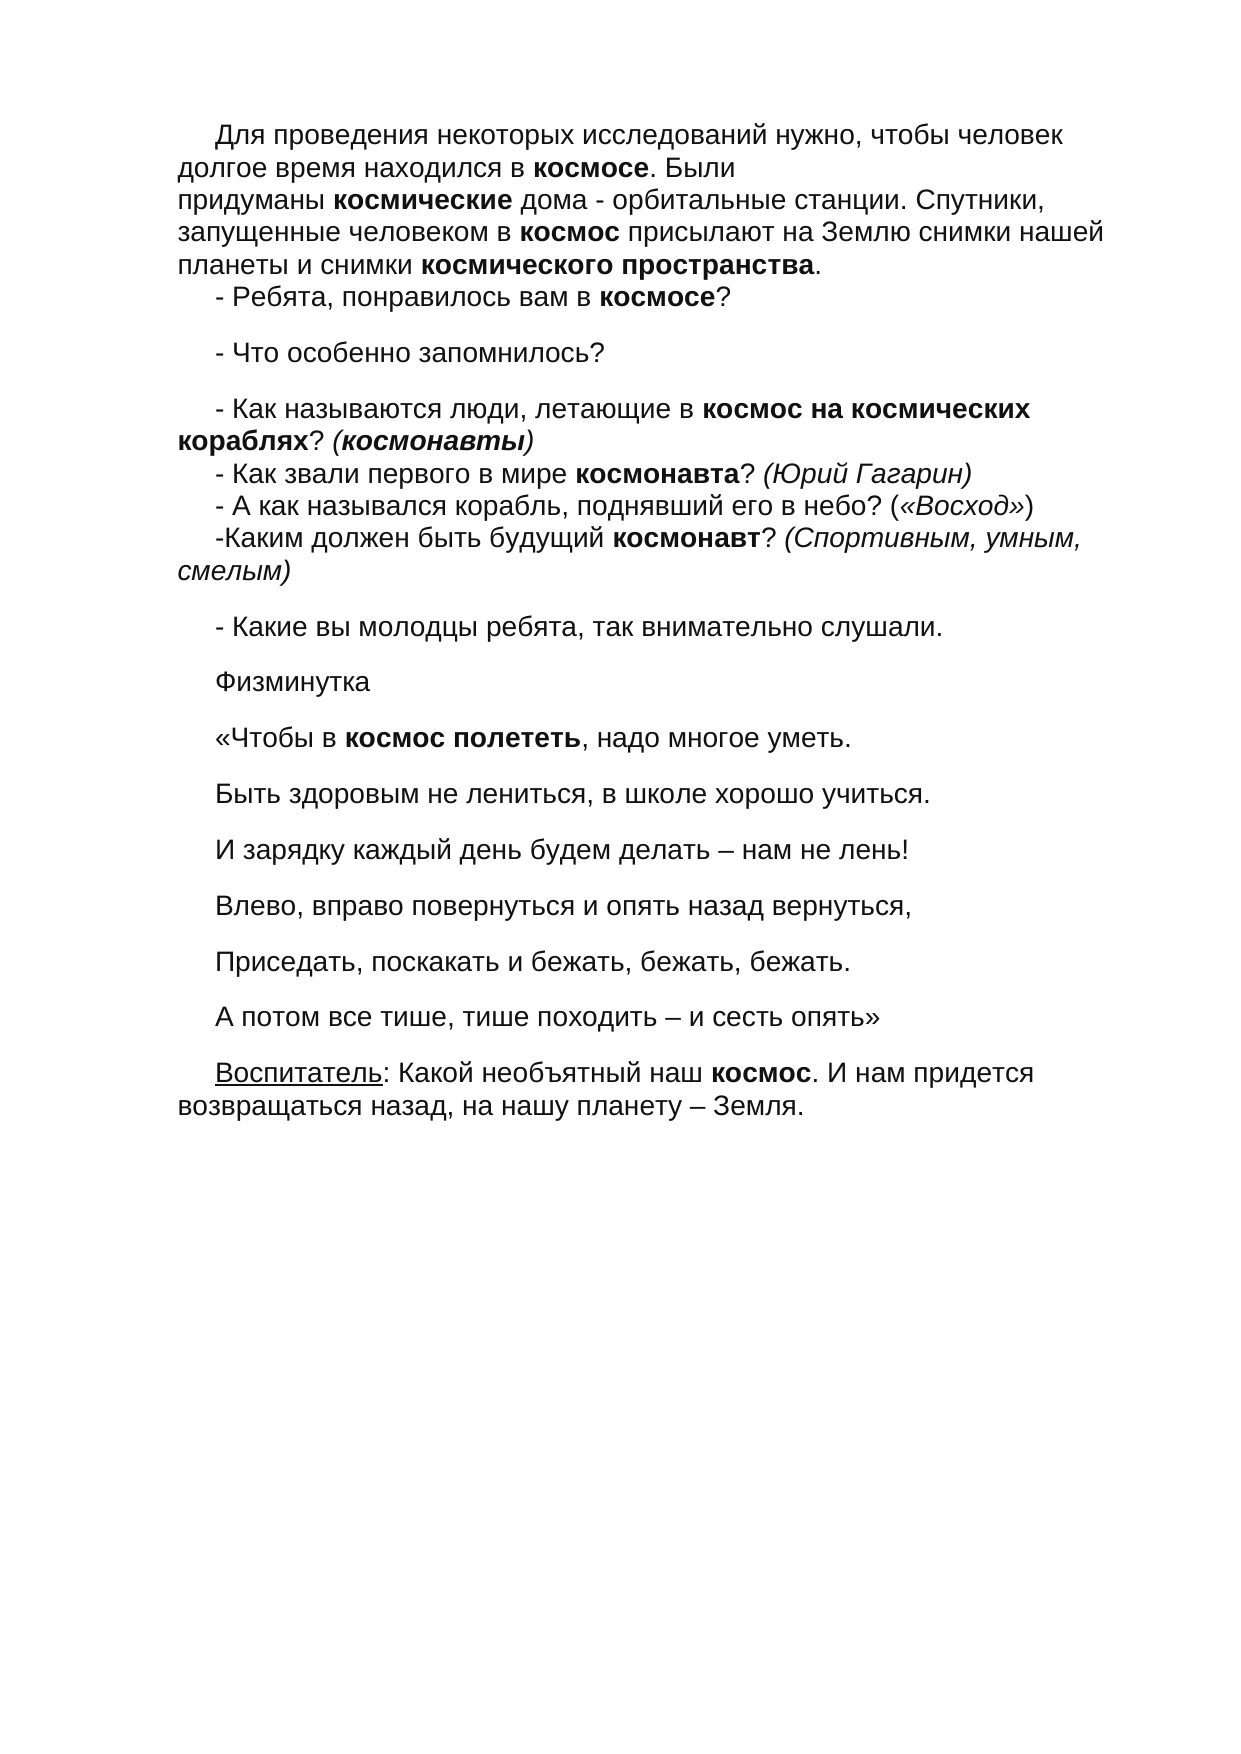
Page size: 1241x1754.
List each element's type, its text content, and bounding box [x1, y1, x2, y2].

text А потом все тише, тише походить – и сесть опять» [177, 1000, 1152, 1033]
text И зарядку каждый день будем делать – нам не лень! [177, 833, 1152, 865]
text - Какие вы молодцы ребята, так внимательно слушали. [177, 609, 1152, 642]
text Приседать, поскакать и бежать, бежать, бежать. [177, 944, 1152, 977]
text «Чтобы в космос полететь, надо многое уметь. [177, 721, 1152, 754]
text - Как называются люди, летающие в космос на космических кораблях? (космонавты) [177, 392, 1152, 457]
text Влево, вправо повернуться и опять назад вернуться, [177, 889, 1152, 921]
text Воспитатель: Какой необъятный наш космос. И нам придется возвращаться назад, на нашу планету – Земля. [177, 1056, 1152, 1121]
text Физминутка [177, 665, 1152, 698]
text - А как назывался корабль, поднявший его в небо? («Восход») [177, 489, 1152, 521]
text - Как звали первого в мире космонавта? (Юрий Гагарин) [177, 457, 1152, 489]
text -Каким должен быть будущий космонавт? (Спортивным, умным, смелым) [177, 521, 1152, 586]
text Быть здоровым не лениться, в школе хорошо учиться. [177, 777, 1152, 809]
text Для проведения некоторых исследований нужно, чтобы человек долгое время находился в космосе. Были придуманы космические дома - орбитальные станции. Спутники, запущенные человеком в космос присылают на Землю снимки нашей планеты и снимки космического пространства. [177, 118, 1152, 280]
text - Что особенно запомнилось? [177, 336, 1152, 368]
text - Ребята, понравилось вам в космосе? [177, 280, 1152, 312]
